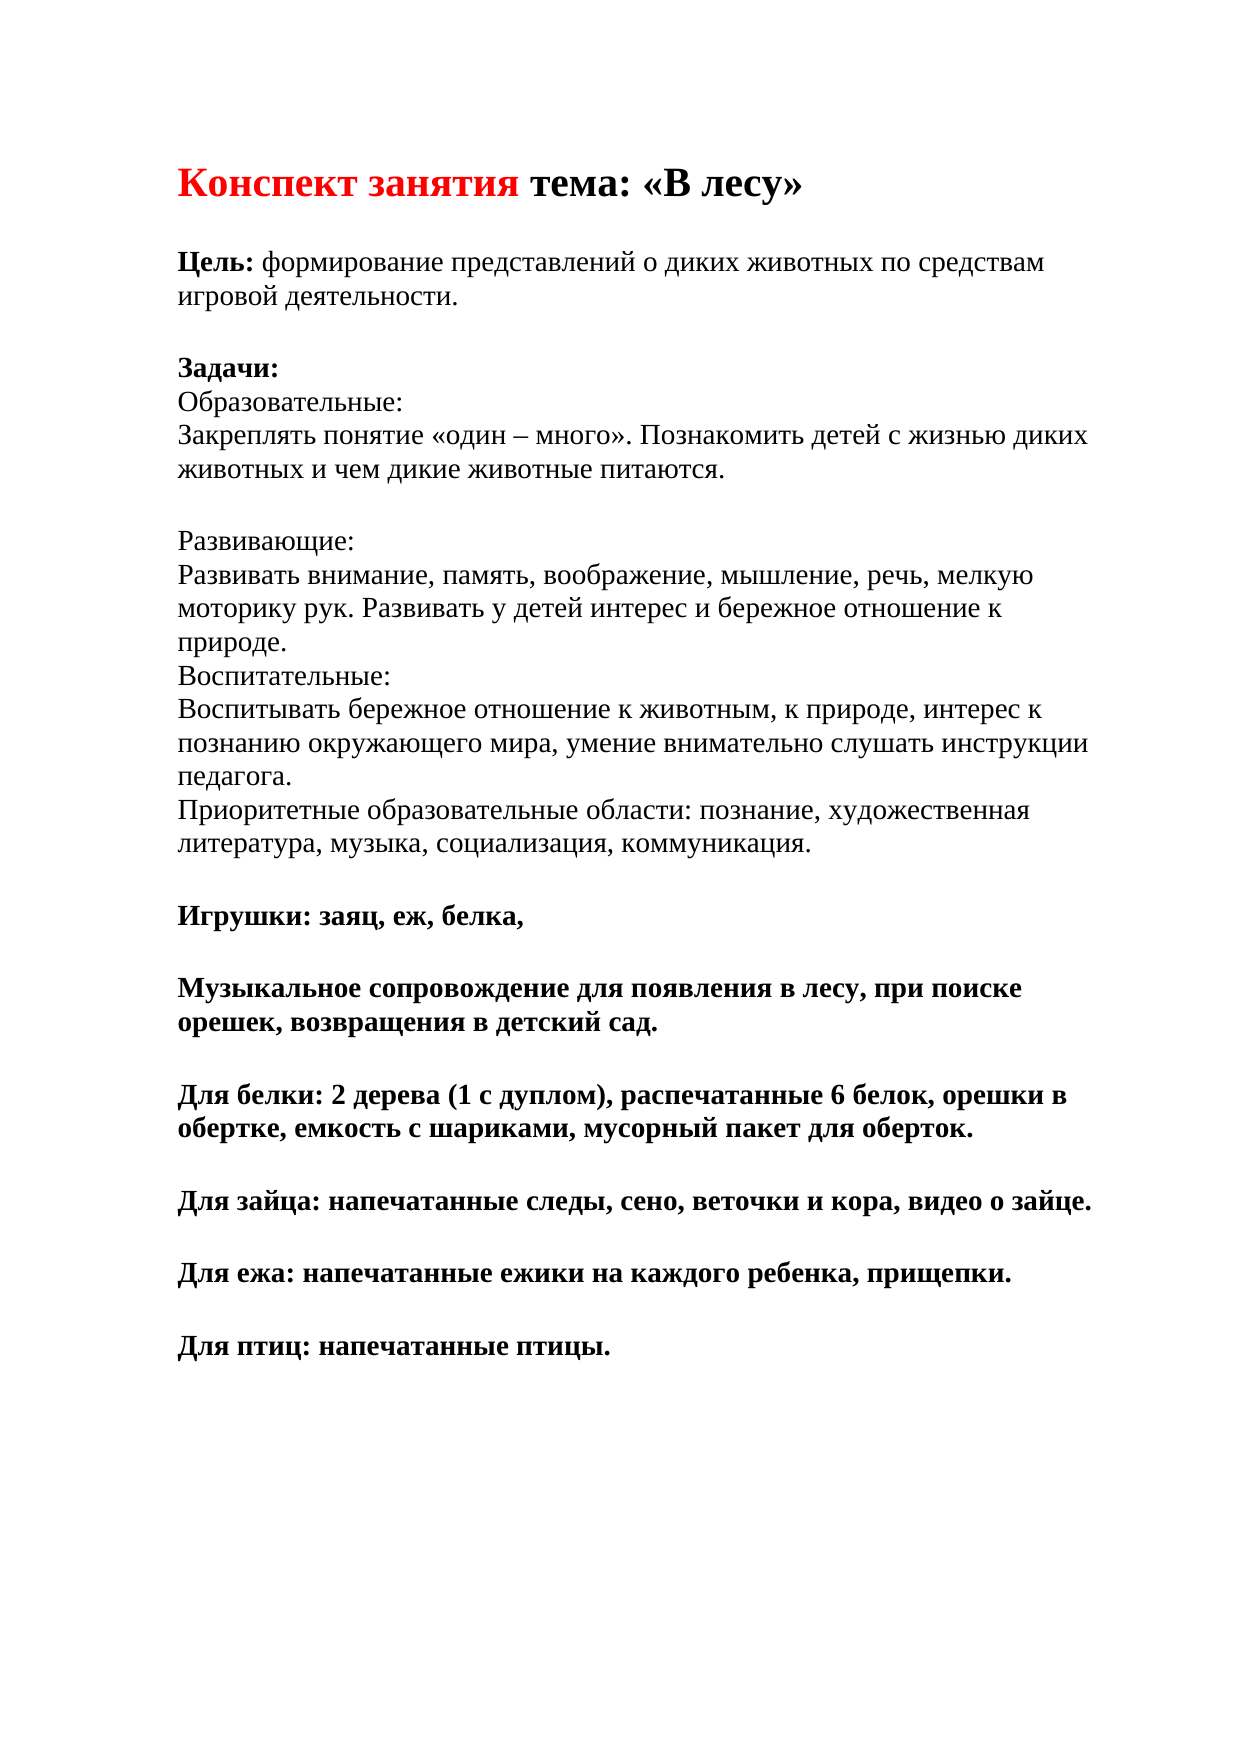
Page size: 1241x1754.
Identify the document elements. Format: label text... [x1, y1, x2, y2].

text Развивающие: Развивать внимание, память, воображение, мышление, речь, мелкую моторику рук. Развивать у детей интерес и бережное отношение к природе. Воспитательные: Воспитывать бережное отношение к животным, к природе, интерес к познанию окружающего мира, умение внимательно слушать инструкции педагога. Приоритетные образовательные области: познание, художественная литература, музыка, социализация, коммуникация. [177, 523, 1113, 859]
text Конспект занятия тема: «В лесу» [177, 157, 1113, 205]
text Для ежа: напечатанные ежики на каждого ребенка, прищепки. [177, 1256, 1113, 1289]
text Задачи: Образовательные: Закреплять понятие «один – много». Познакомить детей с жизнью диких животных и чем дикие животные питаются. [177, 350, 1113, 484]
text Игрушки: заяц, еж, белка, [177, 898, 1113, 932]
text Для зайца: напечатанные следы, сено, веточки и кора, видео о зайце. [177, 1183, 1113, 1216]
text Для белки: 2 дерева (1 с дуплом), распечатанные 6 белок, орешки в обертке, емкость с шариками, мусорный пакет для оберток. [177, 1077, 1113, 1144]
text Цель: формирование представлений о диких животных по средствам игровой деятельности. [177, 244, 1113, 311]
text Музыкальное сопровождение для появления в лесу, при поиске орешек, возвращения в детский сад. [177, 971, 1113, 1038]
text Для птиц: напечатанные птицы. [177, 1328, 1113, 1362]
